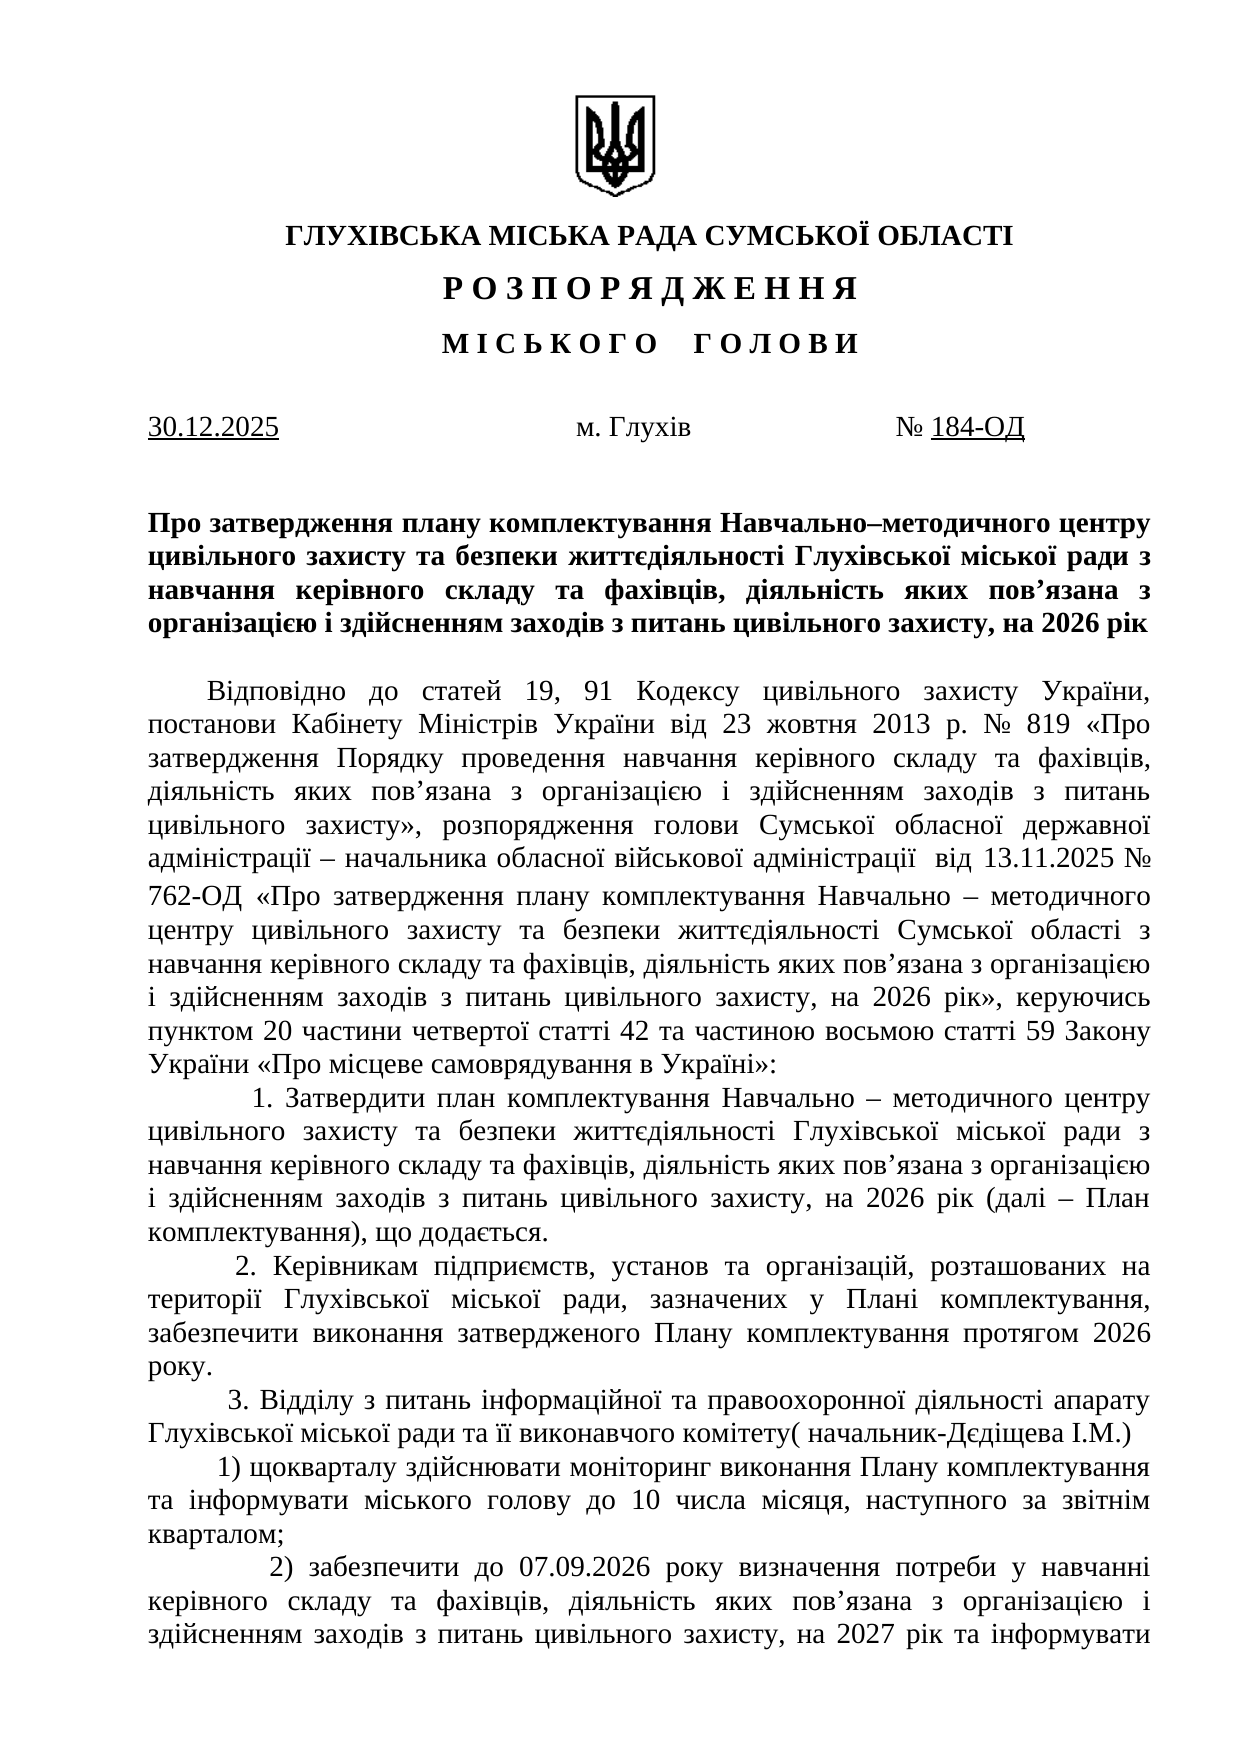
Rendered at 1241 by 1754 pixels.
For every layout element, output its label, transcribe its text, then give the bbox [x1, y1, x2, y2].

text 3. Відділу з питань інформаційної та правоохоронної діяльності апарату Глухівської міської ради та її виконавчого комітету( начальник-Дєдіщева І.М.) [148, 1382, 1152, 1449]
picture [569, 88, 662, 197]
text М І С Ь К О Г О Г О Л О В И [148, 326, 1152, 359]
text 1) щокварталу здійснювати моніторинг виконання Плану комплектування та інформувати міського голову до 10 числа місяця, наступного за звітнім кварталом; [148, 1449, 1152, 1549]
text Відповідно до статей 19, 91 Кодексу цивільного захисту України, постанови Кабінету Міністрів України від 23 жовтня 2013 р. № 819 «Про затвердження Порядку проведення навчання керівного складу та фахівців, діяльність яких пов’язана з організацією і здійсненням заходів з питань цивільного захисту», розпорядження голови Сумської обласної державної адміністрації – начальника обласної військової адміністрації від 13.11.2025 № 762-ОД «Про затвердження плану комплектування Навчально – методичного центру цивільного захисту та безпеки життєдіяльності Сумської області з навчання керівного складу та фахівців, діяльність яких пов’язана з організацією і здійсненням заходів з питань цивільного захисту, на 2026 рік», керуючись пунктом 20 частини четвертої статті 42 та частиною восьмою статті 59 Закону України «Про місцеве самоврядування в Україні»: [148, 673, 1152, 1080]
text Р О З П О Р Я Д Ж Е Н Н Я [148, 268, 1152, 307]
text 2. Керівникам підприємств, установ та організацій, розташованих на території Глухівської міської ради, зазначених у Плані комплектування, забезпечити виконання затвердженого Плану комплектування протягом 2026 року. [148, 1248, 1152, 1382]
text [148, 1549, 1152, 1650]
text ГЛУХІВСЬКА МІСЬКА РАДА СУМСЬКОЇ ОБЛАСТІ [148, 218, 1152, 252]
text Про затвердження плану комплектування Навчально–методичного центру цивільного захисту та безпеки життєдіяльності Глухівської міської ради з навчання керівного складу та фахівців, діяльність яких пов’язана з організацією і здійсненням заходів з питань цивільного захисту, на 2026 рік [148, 505, 1152, 639]
text 1. Затвердити план комплектування Навчально – методичного центру цивільного захисту та безпеки життєдіяльності Глухівської міської ради з навчання керівного складу та фахівців, діяльність яких пов’язана з організацією і здійсненням заходів з питань цивільного захисту, на 2026 рік (далі – План комплектування), що додається. [148, 1080, 1152, 1248]
text 30.12.2025 м. Глухів № 184-ОД [148, 409, 1152, 443]
